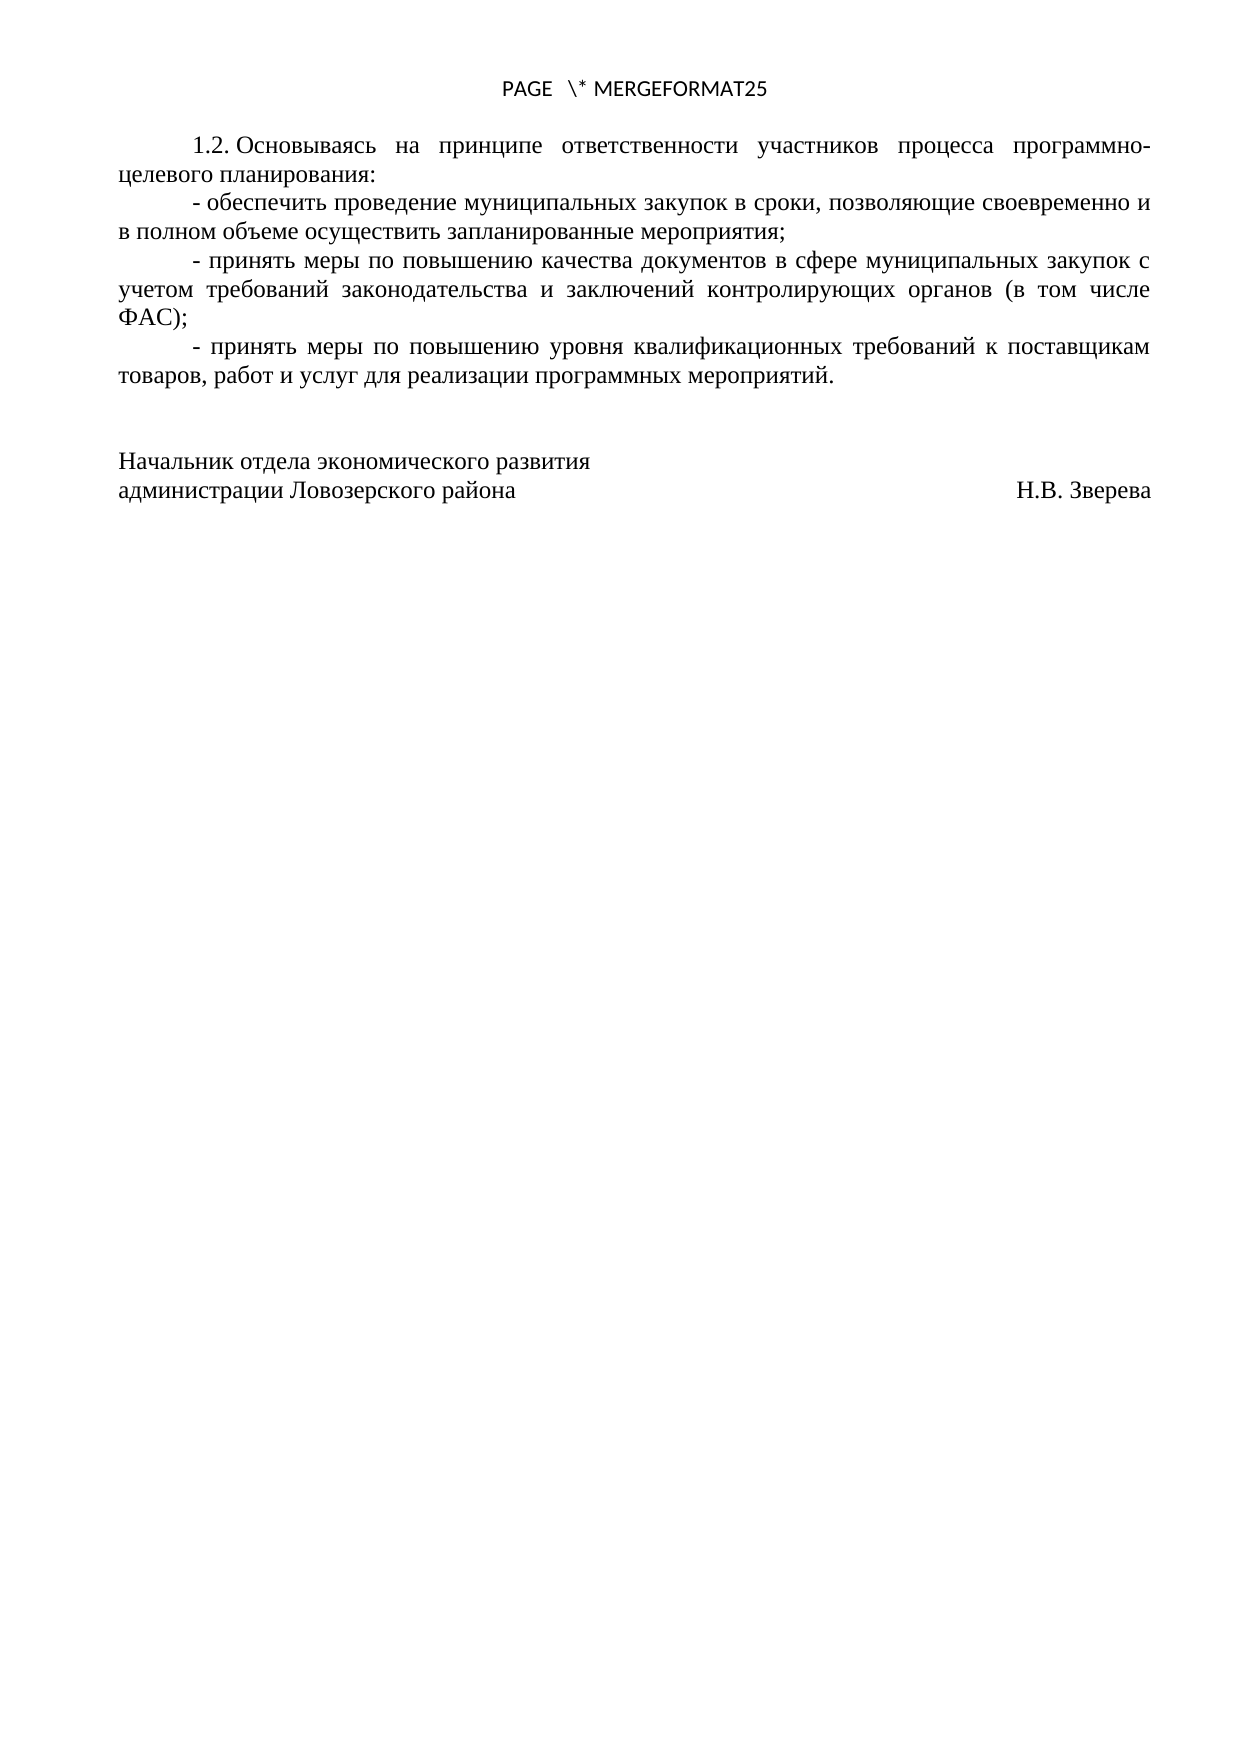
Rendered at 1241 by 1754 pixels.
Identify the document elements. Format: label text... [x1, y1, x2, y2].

text администрации Ловозерского района Н.В. Зверева [118, 475, 1152, 504]
text - принять меры по повышению качества документов в сфере муниципальных закупок с учетом требований законодательства и заключений контролирующих органов (в том числе ФАС); [118, 245, 1152, 331]
text - принять меры по повышению уровня квалификационных требований к поставщикам товаров, работ и услуг для реализации программных мероприятий. [118, 331, 1152, 389]
text 1.2. Основываясь на принципе ответственности участников процесса программно-целевого планирования: [118, 130, 1152, 187]
text Начальник отдела экономического развития [118, 446, 1152, 475]
text - обеспечить проведение муниципальных закупок в сроки, позволяющие своевременно и в полном объеме осуществить запланированные мероприятия; [118, 187, 1152, 245]
